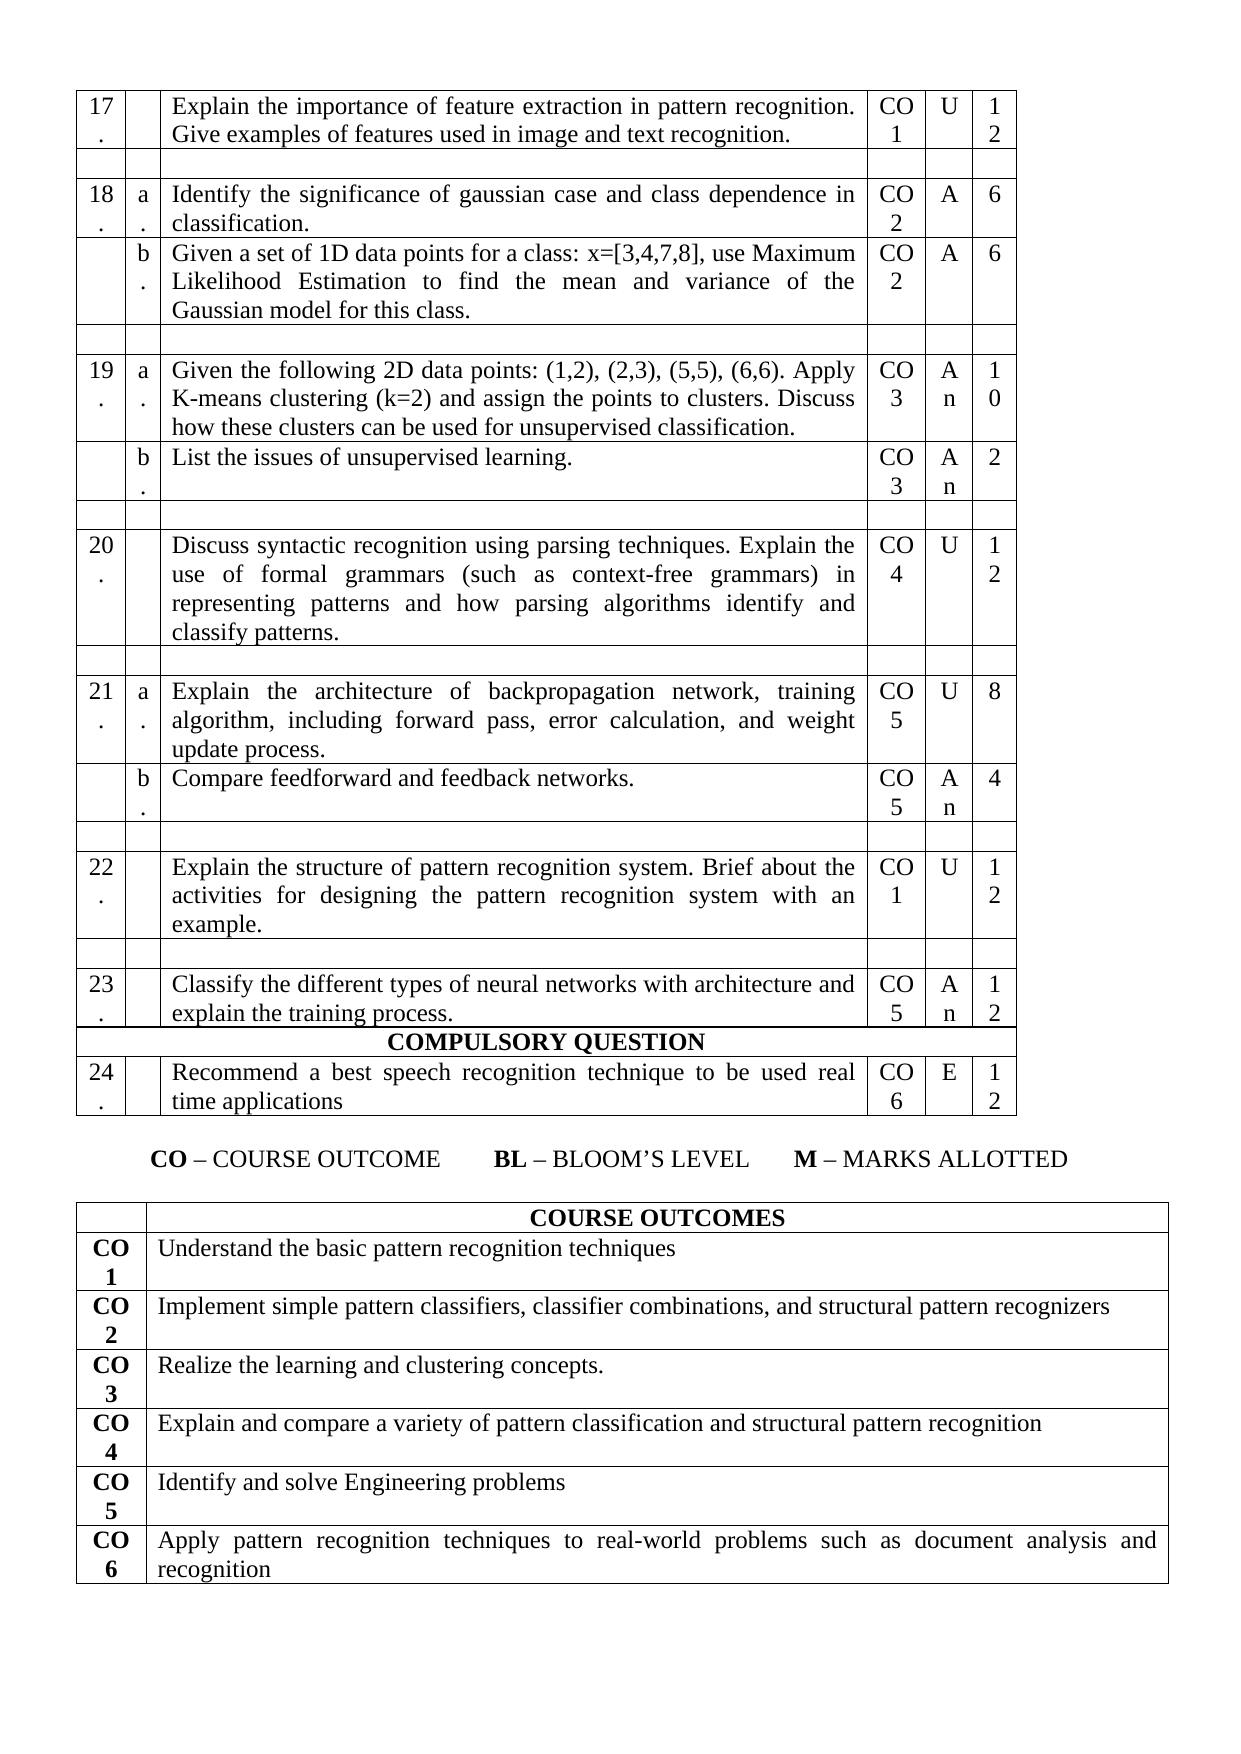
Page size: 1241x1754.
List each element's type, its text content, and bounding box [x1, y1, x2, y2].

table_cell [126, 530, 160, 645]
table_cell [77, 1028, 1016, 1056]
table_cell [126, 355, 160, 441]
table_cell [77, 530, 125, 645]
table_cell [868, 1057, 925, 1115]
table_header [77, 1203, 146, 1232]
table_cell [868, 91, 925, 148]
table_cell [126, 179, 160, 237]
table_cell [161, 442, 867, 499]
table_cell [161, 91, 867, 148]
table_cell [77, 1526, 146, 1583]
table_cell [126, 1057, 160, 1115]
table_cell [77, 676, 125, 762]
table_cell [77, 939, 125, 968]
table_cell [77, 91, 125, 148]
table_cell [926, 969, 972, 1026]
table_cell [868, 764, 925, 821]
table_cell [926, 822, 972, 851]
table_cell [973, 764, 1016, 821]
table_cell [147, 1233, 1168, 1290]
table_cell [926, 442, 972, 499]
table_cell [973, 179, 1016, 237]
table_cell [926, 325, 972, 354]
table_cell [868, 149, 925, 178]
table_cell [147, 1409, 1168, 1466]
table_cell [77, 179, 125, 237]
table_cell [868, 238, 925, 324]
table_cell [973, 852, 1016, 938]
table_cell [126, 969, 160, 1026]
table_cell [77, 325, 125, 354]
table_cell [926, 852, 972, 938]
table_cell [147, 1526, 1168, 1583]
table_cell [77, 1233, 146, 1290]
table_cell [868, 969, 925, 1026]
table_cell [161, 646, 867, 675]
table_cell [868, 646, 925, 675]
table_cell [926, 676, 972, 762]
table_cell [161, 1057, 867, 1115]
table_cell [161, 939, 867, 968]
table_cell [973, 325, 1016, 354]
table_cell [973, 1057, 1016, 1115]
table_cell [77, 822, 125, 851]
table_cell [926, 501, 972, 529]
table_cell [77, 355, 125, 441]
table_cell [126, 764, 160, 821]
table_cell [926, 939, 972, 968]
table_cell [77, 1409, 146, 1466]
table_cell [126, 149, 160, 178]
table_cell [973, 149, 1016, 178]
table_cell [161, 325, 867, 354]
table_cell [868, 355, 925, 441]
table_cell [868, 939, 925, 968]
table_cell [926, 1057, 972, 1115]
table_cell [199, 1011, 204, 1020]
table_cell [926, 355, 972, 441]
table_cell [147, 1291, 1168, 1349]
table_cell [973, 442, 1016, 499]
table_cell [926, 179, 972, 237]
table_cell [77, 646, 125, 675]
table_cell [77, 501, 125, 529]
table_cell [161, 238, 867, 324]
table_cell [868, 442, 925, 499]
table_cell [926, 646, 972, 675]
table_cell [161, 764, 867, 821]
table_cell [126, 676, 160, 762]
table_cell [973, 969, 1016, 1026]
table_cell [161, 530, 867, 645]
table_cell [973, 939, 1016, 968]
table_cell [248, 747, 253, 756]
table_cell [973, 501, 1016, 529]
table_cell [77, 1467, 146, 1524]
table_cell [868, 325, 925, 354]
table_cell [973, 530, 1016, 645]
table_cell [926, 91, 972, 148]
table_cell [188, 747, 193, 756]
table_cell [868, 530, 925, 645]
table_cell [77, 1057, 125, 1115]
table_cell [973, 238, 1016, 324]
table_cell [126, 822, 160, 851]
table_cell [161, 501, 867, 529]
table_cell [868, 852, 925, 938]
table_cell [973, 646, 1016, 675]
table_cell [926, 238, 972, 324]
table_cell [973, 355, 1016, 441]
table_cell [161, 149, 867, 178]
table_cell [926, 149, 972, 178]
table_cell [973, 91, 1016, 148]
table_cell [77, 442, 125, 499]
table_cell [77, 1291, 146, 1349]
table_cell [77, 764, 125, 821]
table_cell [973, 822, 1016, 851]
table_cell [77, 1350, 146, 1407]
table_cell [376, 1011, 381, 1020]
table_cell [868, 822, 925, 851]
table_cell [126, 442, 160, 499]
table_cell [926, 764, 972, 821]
text CO – COURSE OUTCOME BL – BLOOM’S LEVEL M – MARKS ALLOTTED [150, 1144, 1090, 1173]
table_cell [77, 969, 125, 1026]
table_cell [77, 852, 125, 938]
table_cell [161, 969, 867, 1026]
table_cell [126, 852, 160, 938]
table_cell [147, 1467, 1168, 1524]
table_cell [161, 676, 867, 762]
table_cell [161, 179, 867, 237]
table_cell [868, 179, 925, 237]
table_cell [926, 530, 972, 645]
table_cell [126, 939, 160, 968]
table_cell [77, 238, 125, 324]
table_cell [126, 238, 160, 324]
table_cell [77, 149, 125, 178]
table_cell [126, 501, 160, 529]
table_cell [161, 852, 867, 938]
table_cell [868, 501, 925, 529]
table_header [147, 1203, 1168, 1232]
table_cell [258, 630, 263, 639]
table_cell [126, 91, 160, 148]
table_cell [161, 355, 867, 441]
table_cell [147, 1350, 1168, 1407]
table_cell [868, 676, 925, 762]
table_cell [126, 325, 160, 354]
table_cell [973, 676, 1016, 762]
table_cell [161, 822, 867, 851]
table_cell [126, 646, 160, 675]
